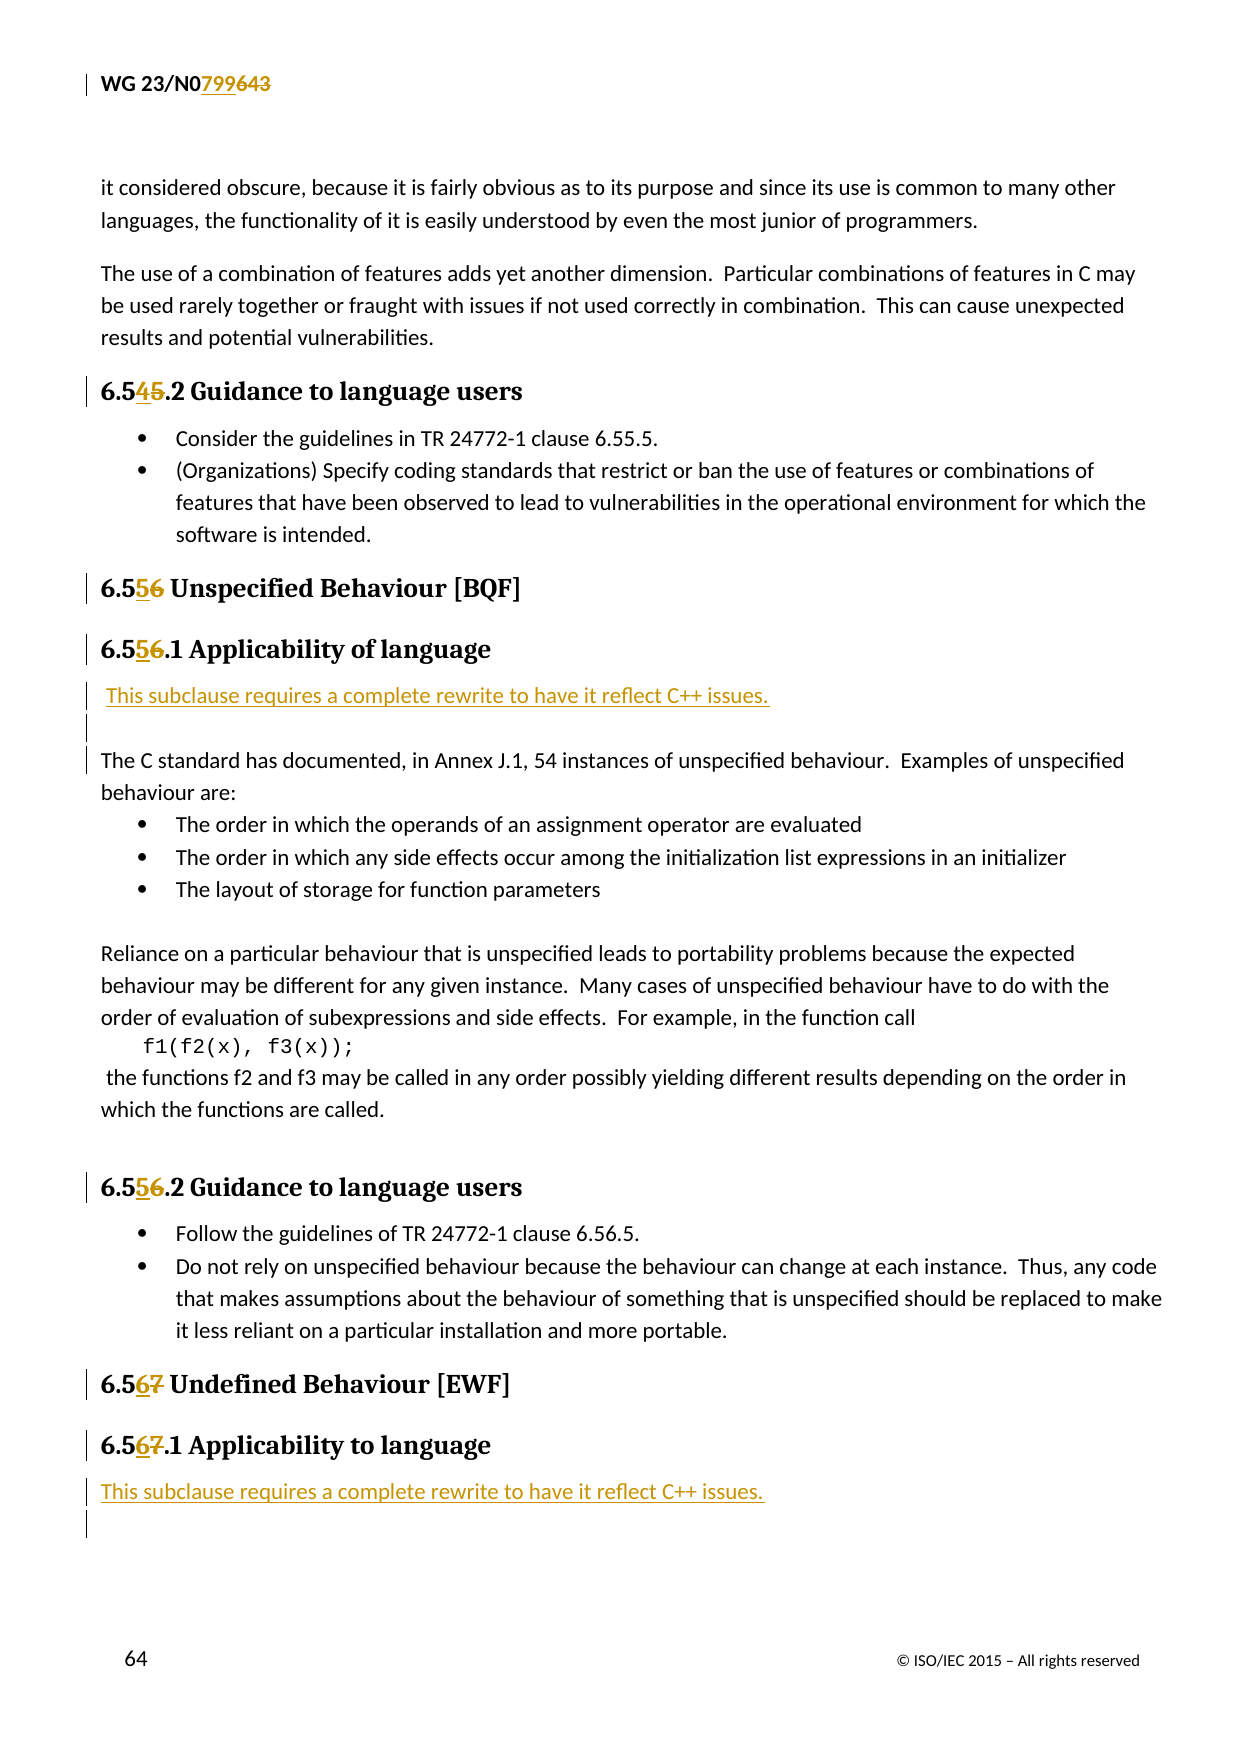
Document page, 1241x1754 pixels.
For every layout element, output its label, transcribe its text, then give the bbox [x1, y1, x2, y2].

text The use of a combination of features adds yet another dimension. Particular combinations of features in C may be used rarely together or fraught with issues if not used correctly in combination. This can cause unexpected results and potential vulnerabilities. [101, 259, 1164, 351]
text f1(f2(x), f3(x)); [101, 1036, 1164, 1059]
text the functions f2 and f3 may be called in any order possibly yielding different results depending on the order in which the functions are called. [101, 1063, 1164, 1123]
text The C standard has documented, in Annex J.1, 54 instances of unspecified behaviour. Examples of unspecified behaviour are: [101, 746, 1164, 806]
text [101, 173, 1164, 234]
subtitle 6.5.1 Applicability to language [101, 1430, 1164, 1461]
list Consider the guidelines in TR 24772-1 clause 6.55.5. [138, 424, 1164, 452]
list (Organizations) Specify coding standards that restrict or ban the use of features or combinations of features that have been observed to lead to vulnerabilities in the operational environment for which the software is intended. [138, 456, 1164, 548]
text Reliance on a particular behaviour that is unspecified leads to portability problems because the expected behaviour may be different for any given instance. Many cases of unspecified behaviour have to do with the order of evaluation of subexpressions and side effects. For example, in the function call [101, 939, 1164, 1032]
subtitle 6.5.2 Guidance to language users [101, 1172, 1164, 1203]
subtitle 6.5 Unspecified Behaviour [BQF] [101, 573, 1164, 604]
list The layout of storage for function parameters [138, 875, 1164, 903]
subtitle 6.5 Undefined Behaviour [EWF] [101, 1369, 1164, 1400]
subtitle 6.5.2 Guidance to language users [101, 376, 1164, 407]
list Do not rely on unspecified behaviour because the behaviour can change at each instance. Thus, any code that makes assumptions about the behaviour of something that is unspecified should be replaced to make it less reliant on a particular installation and more portable. [138, 1252, 1164, 1344]
list The order in which the operands of an assignment operator are evaluated [138, 810, 1164, 838]
list The order in which any side effects occur among the initialization list expressions in an initializer [138, 843, 1164, 871]
list Follow the guidelines of TR 24772-1 clause 6.56.5. [138, 1219, 1164, 1248]
subtitle 6.5.1 Applicability of language [101, 634, 1164, 665]
